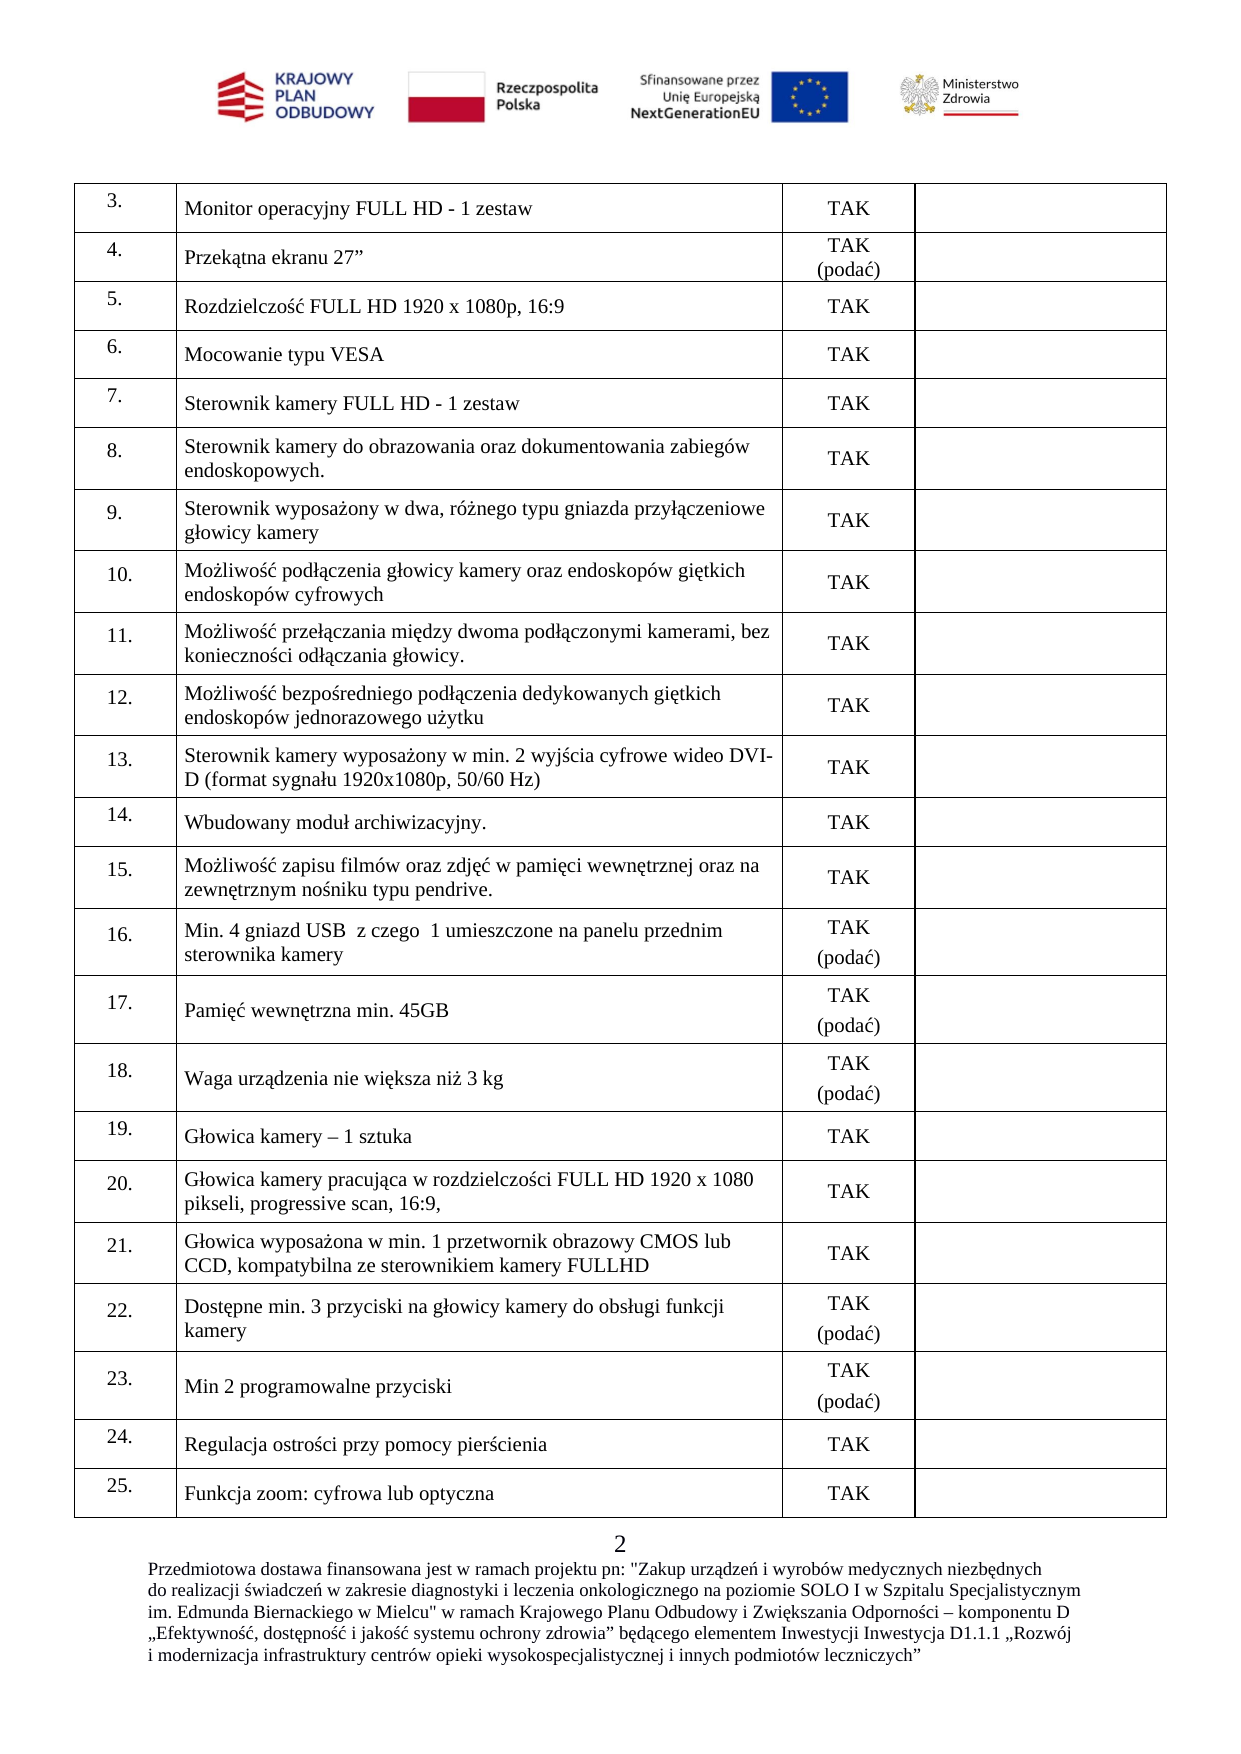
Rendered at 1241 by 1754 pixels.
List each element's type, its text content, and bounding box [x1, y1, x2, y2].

table_cell Dostępne min. 3 przyciski na głowicy kamery do obsługi funkcji kamery [177, 1284, 782, 1351]
table_cell [916, 675, 1166, 735]
table_cell TAK (podać) [783, 1044, 914, 1111]
table_cell Rozdzielczość FULL HD 1920 x 1080p, 16:9 [177, 282, 782, 329]
table_cell [916, 428, 1166, 489]
table_cell [916, 1420, 1166, 1468]
table_cell TAK [783, 798, 914, 846]
table_cell [916, 331, 1166, 378]
table_cell Możliwość podłączenia głowicy kamery oraz endoskopów giętkich endoskopów cyfrowych [177, 551, 782, 612]
table_cell TAK (podać) [783, 976, 914, 1043]
table_cell TAK [783, 551, 914, 612]
table_cell [75, 282, 176, 329]
table_cell [75, 1161, 176, 1222]
table_cell [916, 551, 1166, 612]
table_cell [75, 976, 176, 1043]
table_cell [75, 331, 176, 378]
table_cell TAK [783, 1161, 914, 1222]
table_cell [75, 184, 176, 232]
table_cell [916, 798, 1166, 846]
table_cell [75, 736, 176, 797]
table_cell [916, 1284, 1166, 1351]
table_cell TAK [783, 428, 914, 489]
picture [183, 0, 1057, 183]
table_cell [75, 1284, 176, 1351]
table_cell Pamięć wewnętrzna min. 45GB [177, 976, 782, 1043]
table_cell [916, 233, 1166, 281]
table_cell TAK [783, 1112, 914, 1160]
table_cell TAK (podać) [783, 233, 914, 281]
table_cell Min. 4 gniazd USB z czego 1 umieszczone na panelu przednim sterownika kamery [177, 909, 782, 975]
table_cell [916, 1112, 1166, 1160]
table_cell Mocowanie typu VESA [177, 331, 782, 378]
table_cell [75, 798, 176, 846]
table_cell [75, 428, 176, 489]
table_cell [916, 184, 1166, 232]
table_cell [75, 1420, 176, 1468]
table_cell [75, 847, 176, 907]
table_cell TAK (podać) [783, 1284, 914, 1351]
table_cell Wbudowany moduł archiwizacyjny. [177, 798, 782, 846]
table_cell TAK [783, 1223, 914, 1283]
table_cell TAK [783, 736, 914, 797]
table_cell [75, 1352, 176, 1419]
table_cell TAK [783, 1420, 914, 1468]
table_cell Głowica wyposażona w min. 1 przetwornik obrazowy CMOS lub CCD, kompatybilna ze sterownikiem kamery FULLHD [177, 1223, 782, 1283]
table_cell Sterownik kamery wyposażony w min. 2 wyjścia cyfrowe wideo DVI-D (format sygnału 1920x1080p, 50/60 Hz) [177, 736, 782, 797]
table_cell [916, 282, 1166, 329]
table_cell [75, 675, 176, 735]
table_cell Sterownik wyposażony w dwa, różnego typu gniazda przyłączeniowe głowicy kamery [177, 490, 782, 550]
table_cell Możliwość bezpośredniego podłączenia dedykowanych giętkich endoskopów jednorazowego użytku [177, 675, 782, 735]
table_cell TAK [783, 331, 914, 378]
table_cell [916, 490, 1166, 550]
table_cell [75, 379, 176, 427]
table_cell [916, 976, 1166, 1043]
table_cell [916, 1469, 1166, 1517]
table_cell [916, 909, 1166, 975]
table_cell Monitor operacyjny FULL HD - 1 zestaw [177, 184, 782, 232]
table_cell TAK [783, 184, 914, 232]
table_cell [75, 1223, 176, 1283]
table_cell [916, 1352, 1166, 1419]
table_cell [916, 613, 1166, 674]
table_cell [916, 1223, 1166, 1283]
table_cell TAK (podać) [783, 909, 914, 975]
table_cell Sterownik kamery FULL HD - 1 zestaw [177, 379, 782, 427]
table_cell Funkcja zoom: cyfrowa lub optyczna [177, 1469, 782, 1517]
table_cell Głowica kamery – 1 sztuka [177, 1112, 782, 1160]
table_cell [75, 613, 176, 674]
table_cell Głowica kamery pracująca w rozdzielczości FULL HD 1920 x 1080 pikseli, progressive scan, 16:9, [177, 1161, 782, 1222]
table_cell TAK (podać) [783, 1352, 914, 1419]
table_cell Waga urządzenia nie większa niż 3 kg [177, 1044, 782, 1111]
table_cell Min 2 programowalne przyciski [177, 1352, 782, 1419]
table_cell [916, 1044, 1166, 1111]
table_cell TAK [783, 847, 914, 907]
table_cell [75, 551, 176, 612]
table_cell TAK [783, 1469, 914, 1517]
table_cell [916, 847, 1166, 907]
table_cell [916, 736, 1166, 797]
table_cell Możliwość przełączania między dwoma podłączonymi kamerami, bez konieczności odłączania głowicy. [177, 613, 782, 674]
table_cell TAK [783, 675, 914, 735]
table_cell Przekątna ekranu 27” [177, 233, 782, 281]
table_cell TAK [783, 379, 914, 427]
table_cell [75, 233, 176, 281]
table_cell [916, 1161, 1166, 1222]
table_cell TAK [783, 613, 914, 674]
table_cell Sterownik kamery do obrazowania oraz dokumentowania zabiegów endoskopowych. [177, 428, 782, 489]
table_cell TAK [783, 490, 914, 550]
table_cell [75, 1044, 176, 1111]
table_cell TAK [783, 282, 914, 329]
table_cell [916, 379, 1166, 427]
table_cell Możliwość zapisu filmów oraz zdjęć w pamięci wewnętrznej oraz na zewnętrznym nośniku typu pendrive. [177, 847, 782, 907]
table_cell [75, 909, 176, 975]
table_cell [75, 1112, 176, 1160]
table_cell Regulacja ostrości przy pomocy pierścienia [177, 1420, 782, 1468]
table_cell [75, 490, 176, 550]
table_cell [75, 1469, 176, 1517]
